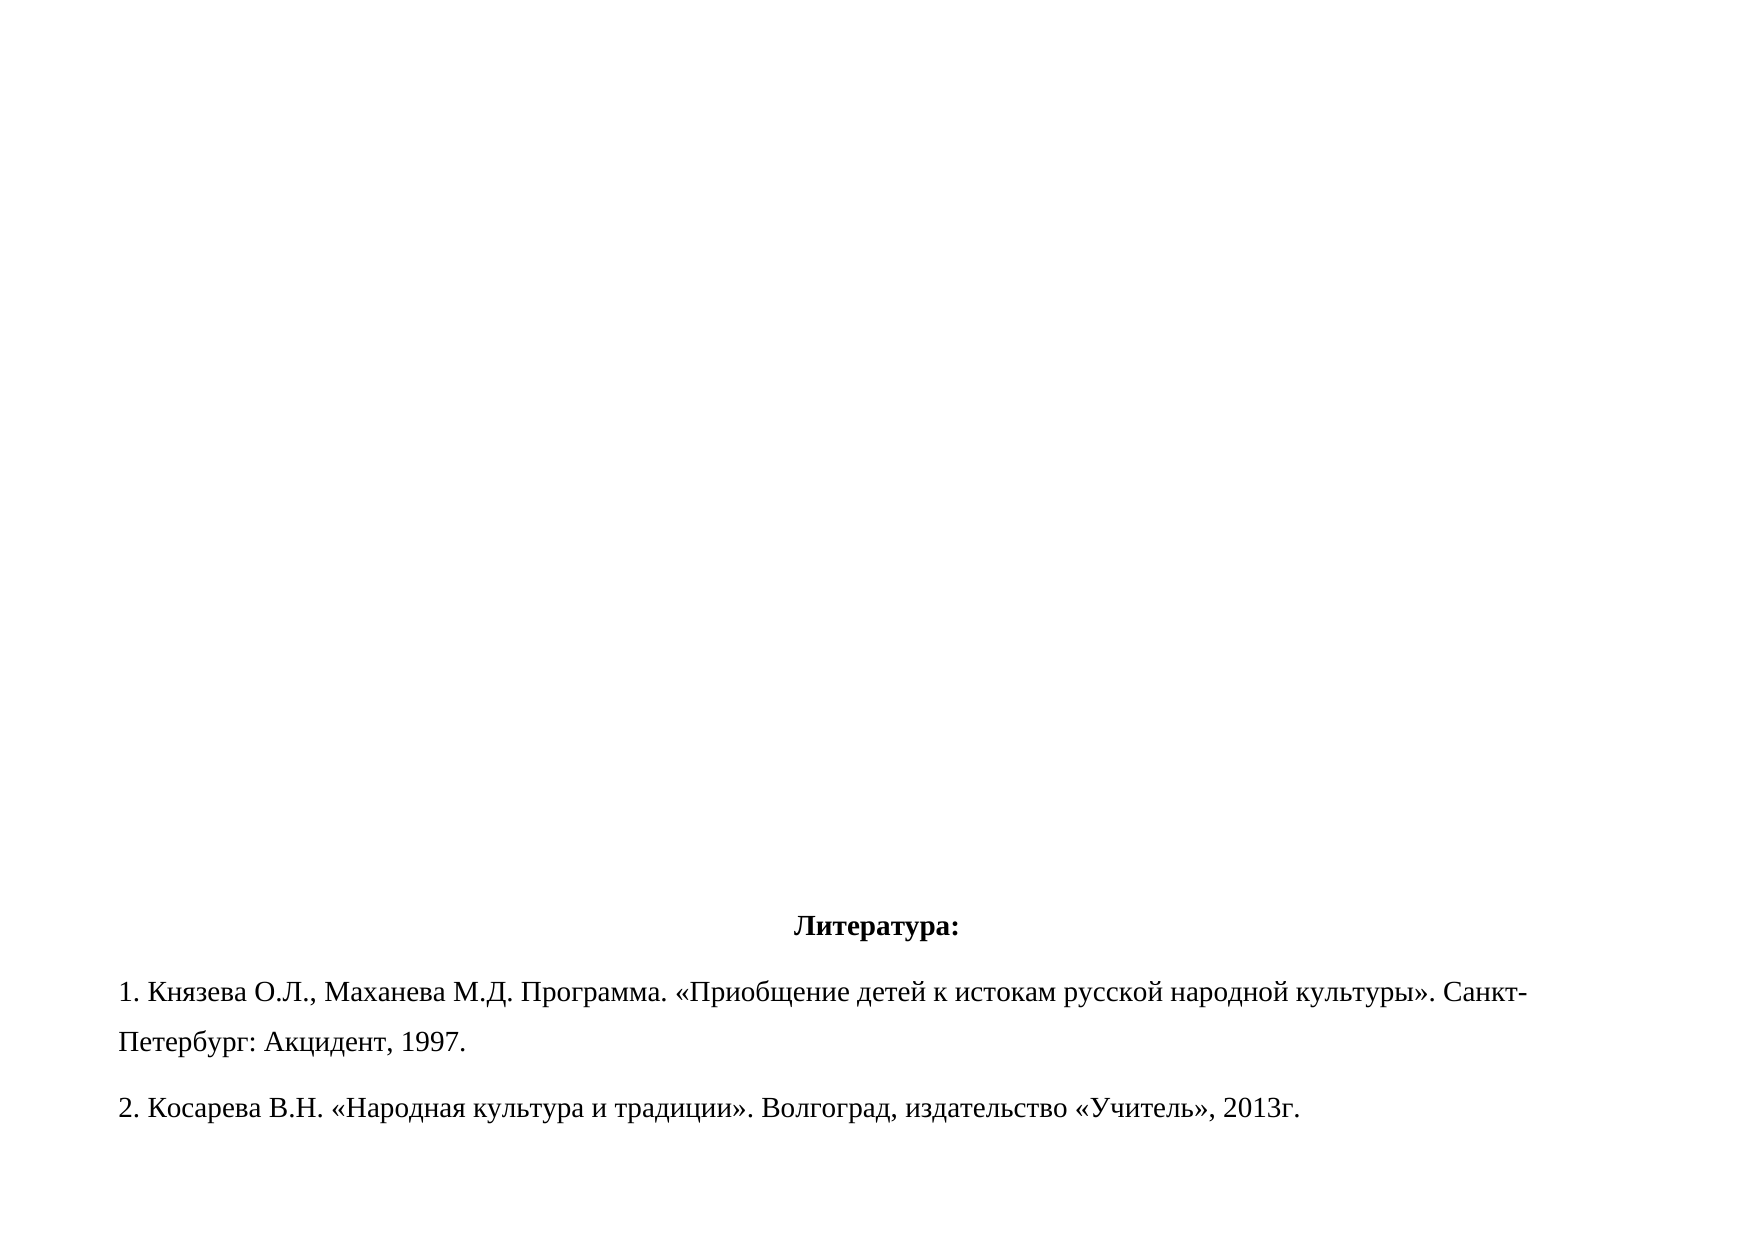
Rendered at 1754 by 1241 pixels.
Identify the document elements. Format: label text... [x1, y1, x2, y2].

text Литература: [118, 908, 1636, 941]
text 1. Князева О.Л., Маханева М.Д. Программа. «Приобщение детей к истокам русской народной культуры». Санкт-Петербург: Акцидент, 1997. [118, 974, 1636, 1057]
text 2. Косарева В.Н. «Народная культура и традиции». Волгоград, издательство «Учитель», 2013г. [118, 1090, 1636, 1123]
